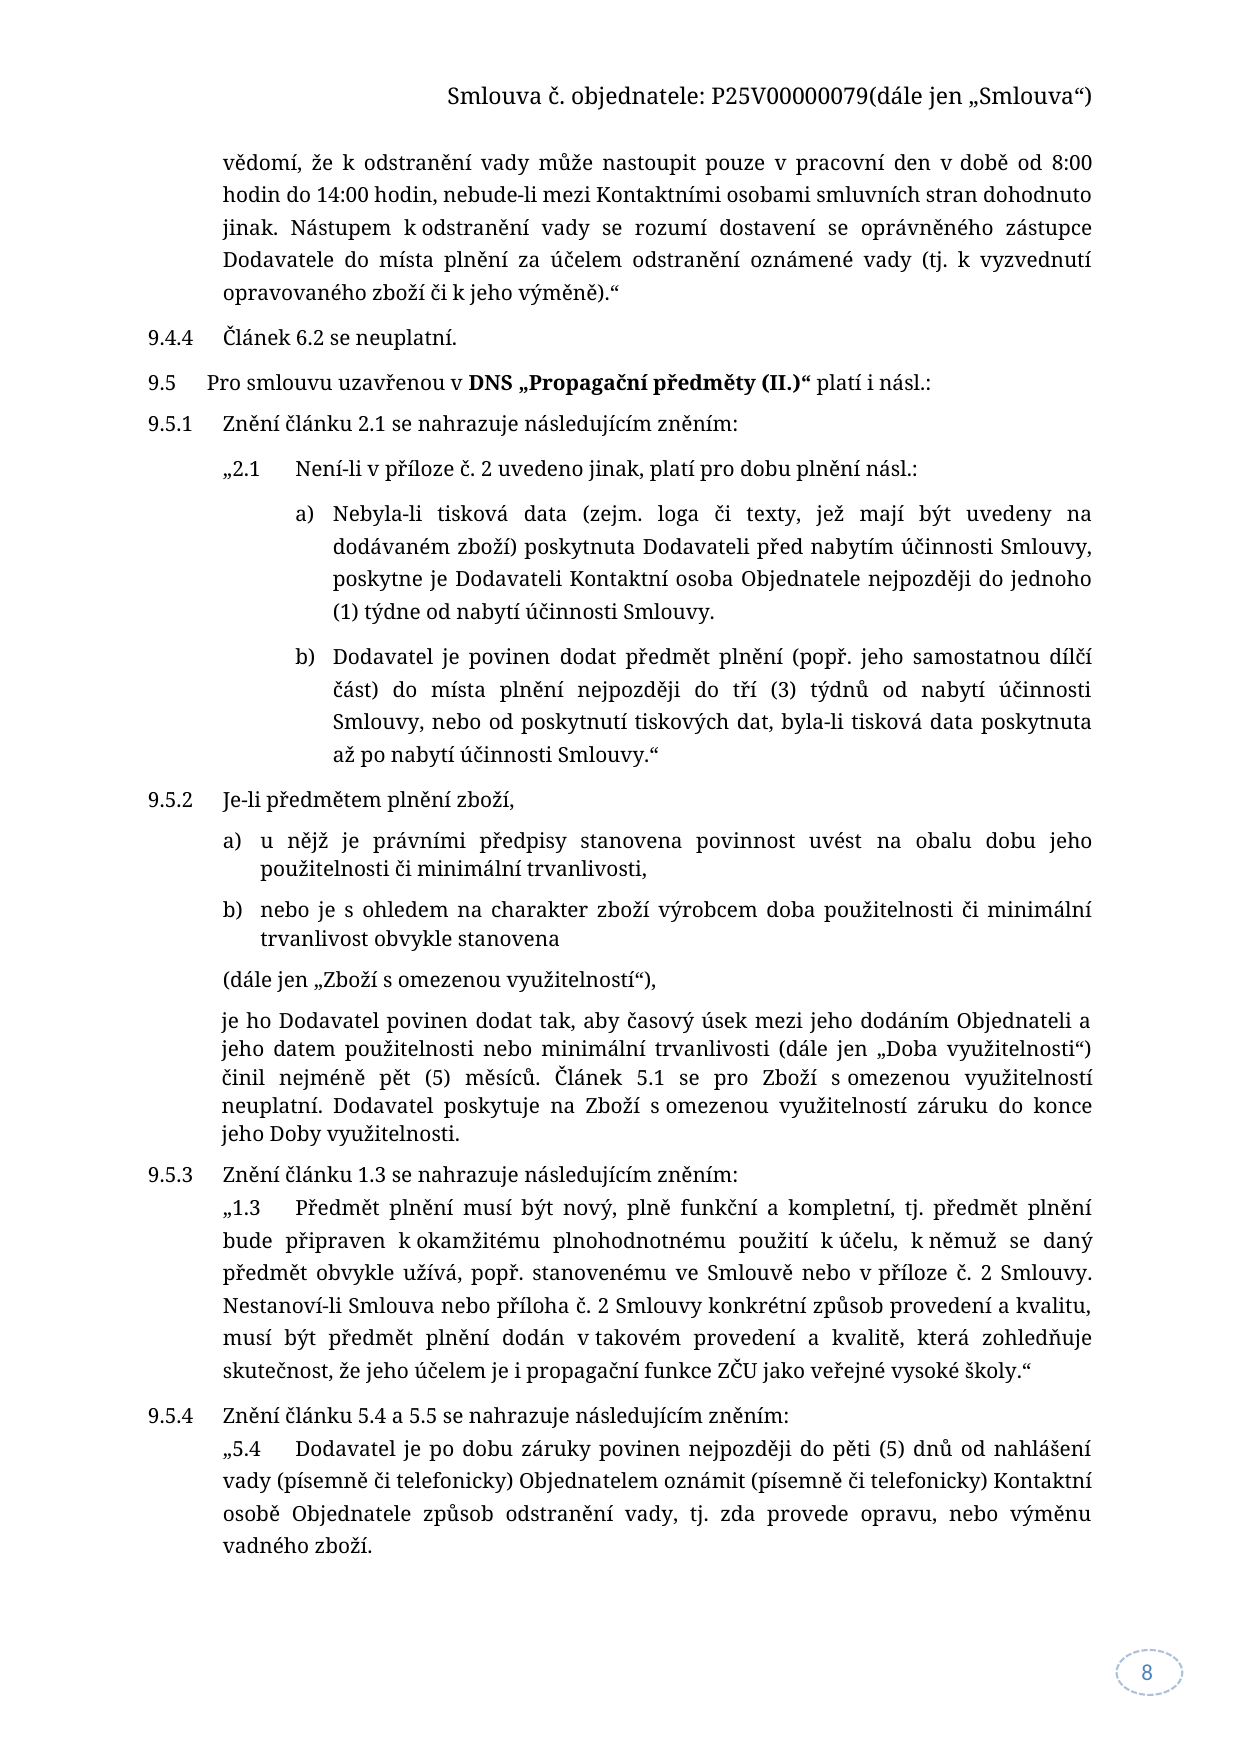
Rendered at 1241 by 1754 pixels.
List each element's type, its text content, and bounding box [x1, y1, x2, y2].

list Článek 6.2 se neuplatní. [148, 323, 1093, 352]
list Znění článku 1.3 se nahrazuje následujícím zněním: [148, 1161, 1093, 1189]
list u nějž je právními předpisy stanovena povinnost uvést na obalu dobu jeho použitelnosti či minimální trvanlivosti, [223, 826, 1093, 883]
list Nebyla-li tisková data (zejm. loga či texty, jež mají být uvedeny na dodávaném zboží) poskytnuta Dodavateli před nabytím účinnosti Smlouvy, poskytne je Dodavateli Kontaktní osoba Objednatele nejpozději do jednoho (1) týdne od nabytí účinnosti Smlouvy. [295, 499, 1093, 626]
list nebo je s ohledem na charakter zboží výrobcem doba použitelnosti či minimální trvanlivost obvykle stanovena [223, 896, 1093, 952]
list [223, 148, 1093, 306]
list „1.3 Předmět plnění musí být nový, plně funkční a kompletní, tj. předmět plnění bude připraven k okamžitému plnohodnotnému použití k účelu, k němuž se daný předmět obvykle užívá, popř. stanovenému ve Smlouvě nebo v příloze č. 2 Smlouvy. Nestanoví-li Smlouva nebo příloha č. 2 Smlouvy konkrétní způsob provedení a kvalitu, musí být předmět plnění dodán v takovém provedení a kvalitě, která zohledňuje skutečnost, že jeho účelem je i propagační funkce ZČU jako veřejné vysoké školy.“ [223, 1193, 1093, 1384]
list Pro smlouvu uzavřenou v DNS „Propagační předměty (II.)“ platí i násl.: [148, 368, 1093, 397]
list Je-li předmětem plnění zboží, [148, 785, 1093, 814]
list Znění článku 5.4 a 5.5 se nahrazuje následujícím zněním: [148, 1401, 1093, 1430]
list „2.1 Není-li v příloze č. 2 uvedeno jinak, platí pro dobu plnění násl.: [223, 454, 1093, 483]
text je ho Dodavatel povinen dodat tak, aby časový úsek mezi jeho dodáním Objednateli a jeho datem použitelnosti nebo minimální trvanlivosti (dále jen „Doba využitelnosti“) činil nejméně pět (5) měsíců. Článek 5.1 se pro Zboží s omezenou využitelností neuplatní. Dodavatel poskytuje na Zboží s omezenou využitelností záruku do konce jeho Doby využitelnosti. [221, 1006, 1093, 1148]
list „5.4 Dodavatel je po dobu záruky povinen nejpozději do pěti (5) dnů od nahlášení vady (písemně či telefonicky) Objednatelem oznámit (písemně či telefonicky) Kontaktní osobě Objednatele způsob odstranění vady, tj. zda provede opravu, nebo výměnu vadného zboží. [223, 1434, 1093, 1560]
text (dále jen „Zboží s omezenou využitelností“), [223, 965, 1093, 993]
list Dodavatel je povinen dodat předmět plnění (popř. jeho samostatnou dílčí část) do místa plnění nejpozději do tří (3) týdnů od nabytí účinnosti Smlouvy, nebo od poskytnutí tiskových dat, byla-li tisková data poskytnuta až po nabytí účinnosti Smlouvy.“ [295, 642, 1093, 768]
list Znění článku 2.1 se nahrazuje následujícím zněním: [148, 409, 1093, 438]
